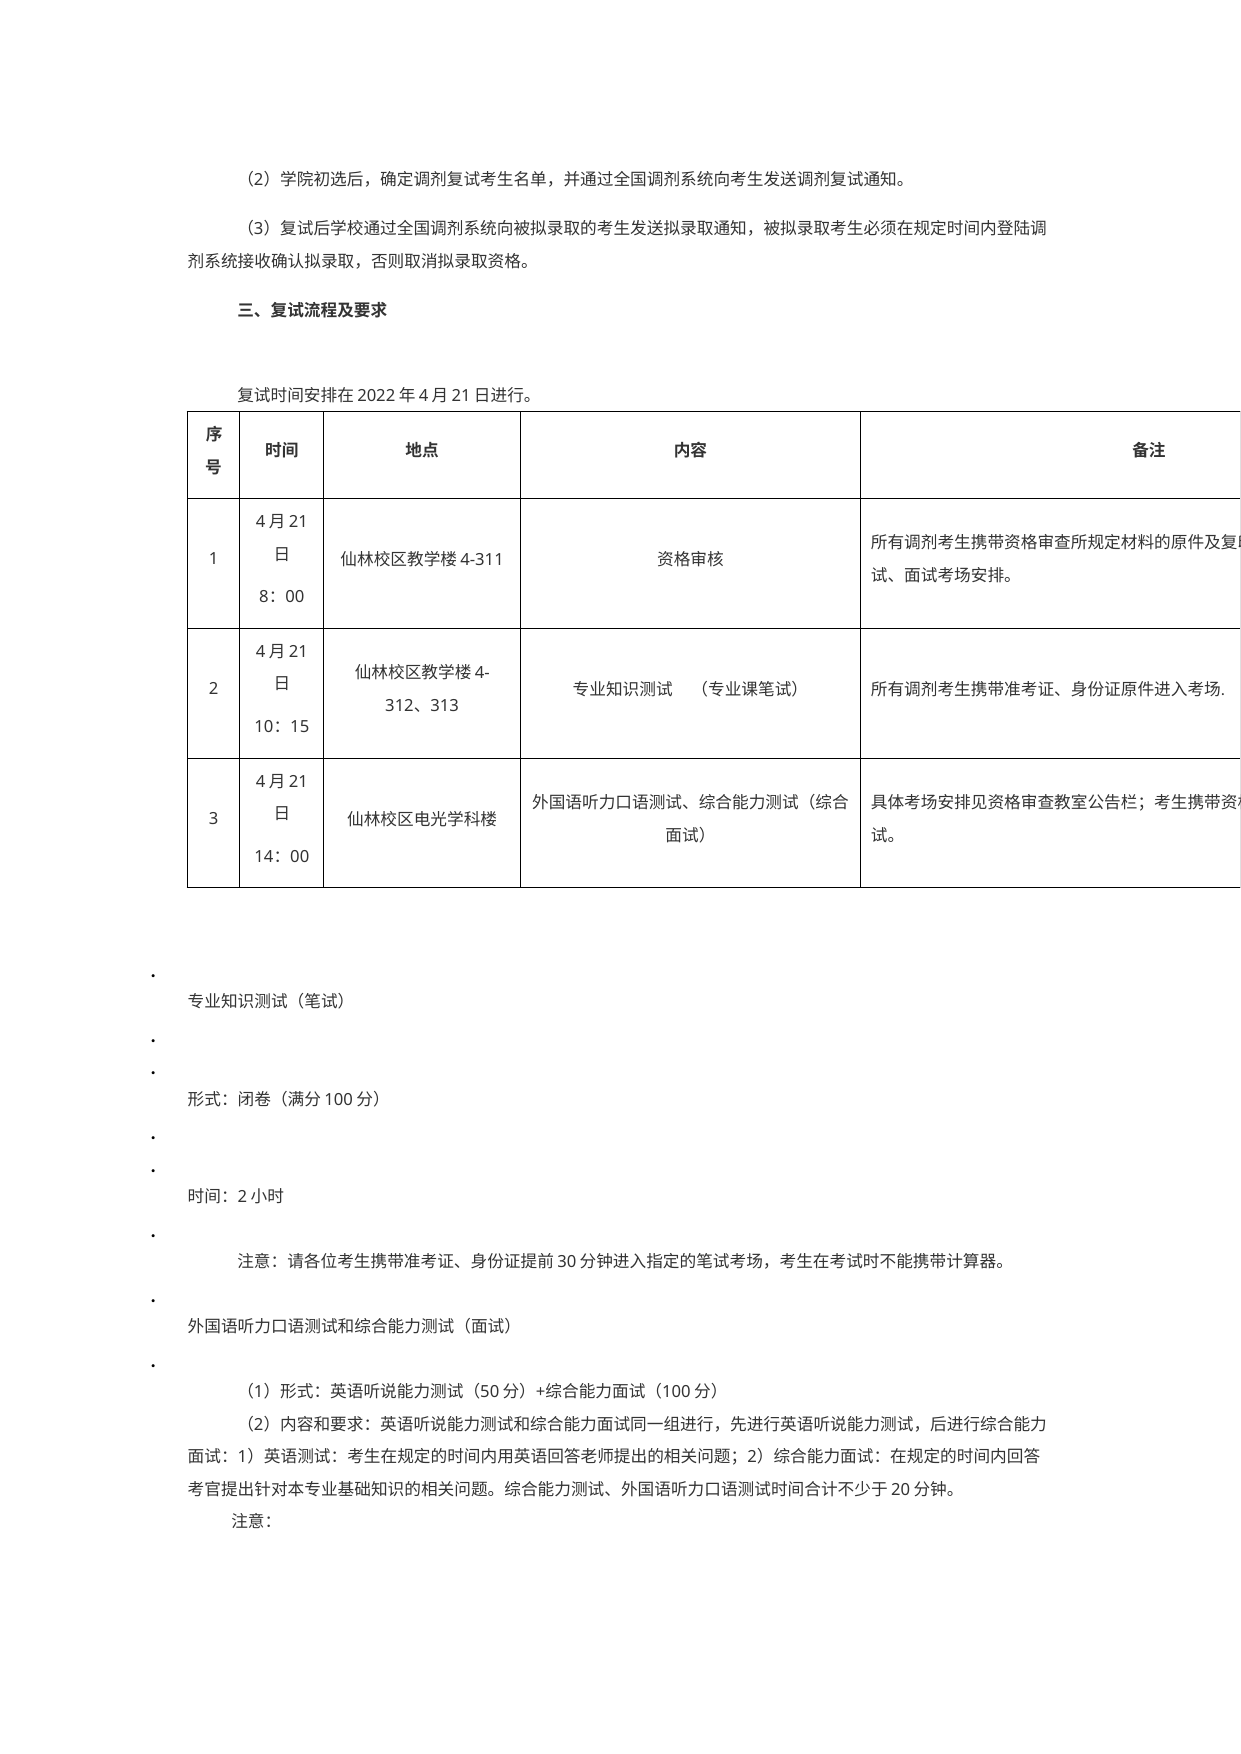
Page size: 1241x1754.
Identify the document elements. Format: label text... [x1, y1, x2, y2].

text 外国语听力口语测试和综合能力测试（面试） [187, 1309, 1053, 1342]
text （2）内容和要求：英语听说能力测试和综合能力面试同一组进行，先进行英语听说能力测试，后进行综合能力面试：1）英语测试：考生在规定的时间内用英语回答老师提出的相关问题；2）综合能力面试：在规定的时间内回答考官提出针对本专业基础知识的相关问题。综合能力测试、外国语听力口语测试时间合计不少于20分钟。 [187, 1407, 1053, 1504]
text 注意：请各位考生携带准考证、身份证提前30分钟进入指定的笔试考场，考生在考试时不能携带计算器。 [187, 1244, 1053, 1277]
table_cell 4月21日 10：15 [240, 629, 323, 757]
table_header 序号 [188, 412, 239, 498]
text 复试时间安排在2022年4月21日进行。 [187, 378, 1053, 411]
table_cell 3 [188, 759, 239, 887]
table_header 地点 [324, 412, 520, 498]
table_cell 具体考场安排见资格审查教室公告栏；考生携带资格审查所规定材料参加面试。 [861, 759, 1240, 887]
table_cell 2 [188, 629, 239, 757]
text （2）学院初选后，确定调剂复试考生名单，并通过全国调剂系统向考生发送调剂复试通知。 [187, 162, 1053, 194]
text 形式：闭卷（满分100分） [187, 1082, 1053, 1114]
table_cell 专业知识测试 （专业课笔试） [521, 629, 860, 757]
text 时间：2小时 [187, 1179, 1053, 1212]
text 注意： [187, 1504, 1053, 1537]
table_header 时间 [240, 412, 323, 498]
table_cell 仙林校区教学楼4-311 [324, 499, 520, 627]
table_cell 资格审核 [521, 499, 860, 627]
table_header 备注 [861, 412, 1240, 498]
table_header 内容 [521, 412, 860, 498]
text （3）复试后学校通过全国调剂系统向被拟录取的考生发送拟录取通知，被拟录取考生必须在规定时间内登陆调剂系统接收确认拟录取，否则取消拟录取资格。 [187, 211, 1053, 276]
table_cell 1 [188, 499, 239, 627]
text 专业知识测试（笔试） [187, 984, 1053, 1017]
table_cell 仙林校区教学楼4-312、313 [324, 629, 520, 757]
table_cell 4月21日 8：00 [240, 499, 323, 627]
text 三、复试流程及要求 [187, 292, 1053, 325]
table_cell 4月21日 14：00 [240, 759, 323, 887]
table_cell 仙林校区电光学科楼 [324, 759, 520, 887]
table_cell 所有调剂考生携带准考证、身份证原件进入考场. [861, 629, 1240, 757]
text （1）形式：英语听说能力测试（50分）+综合能力面试（100分） [187, 1374, 1053, 1407]
table_cell 外国语听力口语测试、综合能力测试（综合面试） [521, 759, 860, 887]
table_cell 所有调剂考生携带资格审查所规定材料的原件及复印件进行核查；查看笔试、面试考场安排。 [861, 499, 1240, 627]
